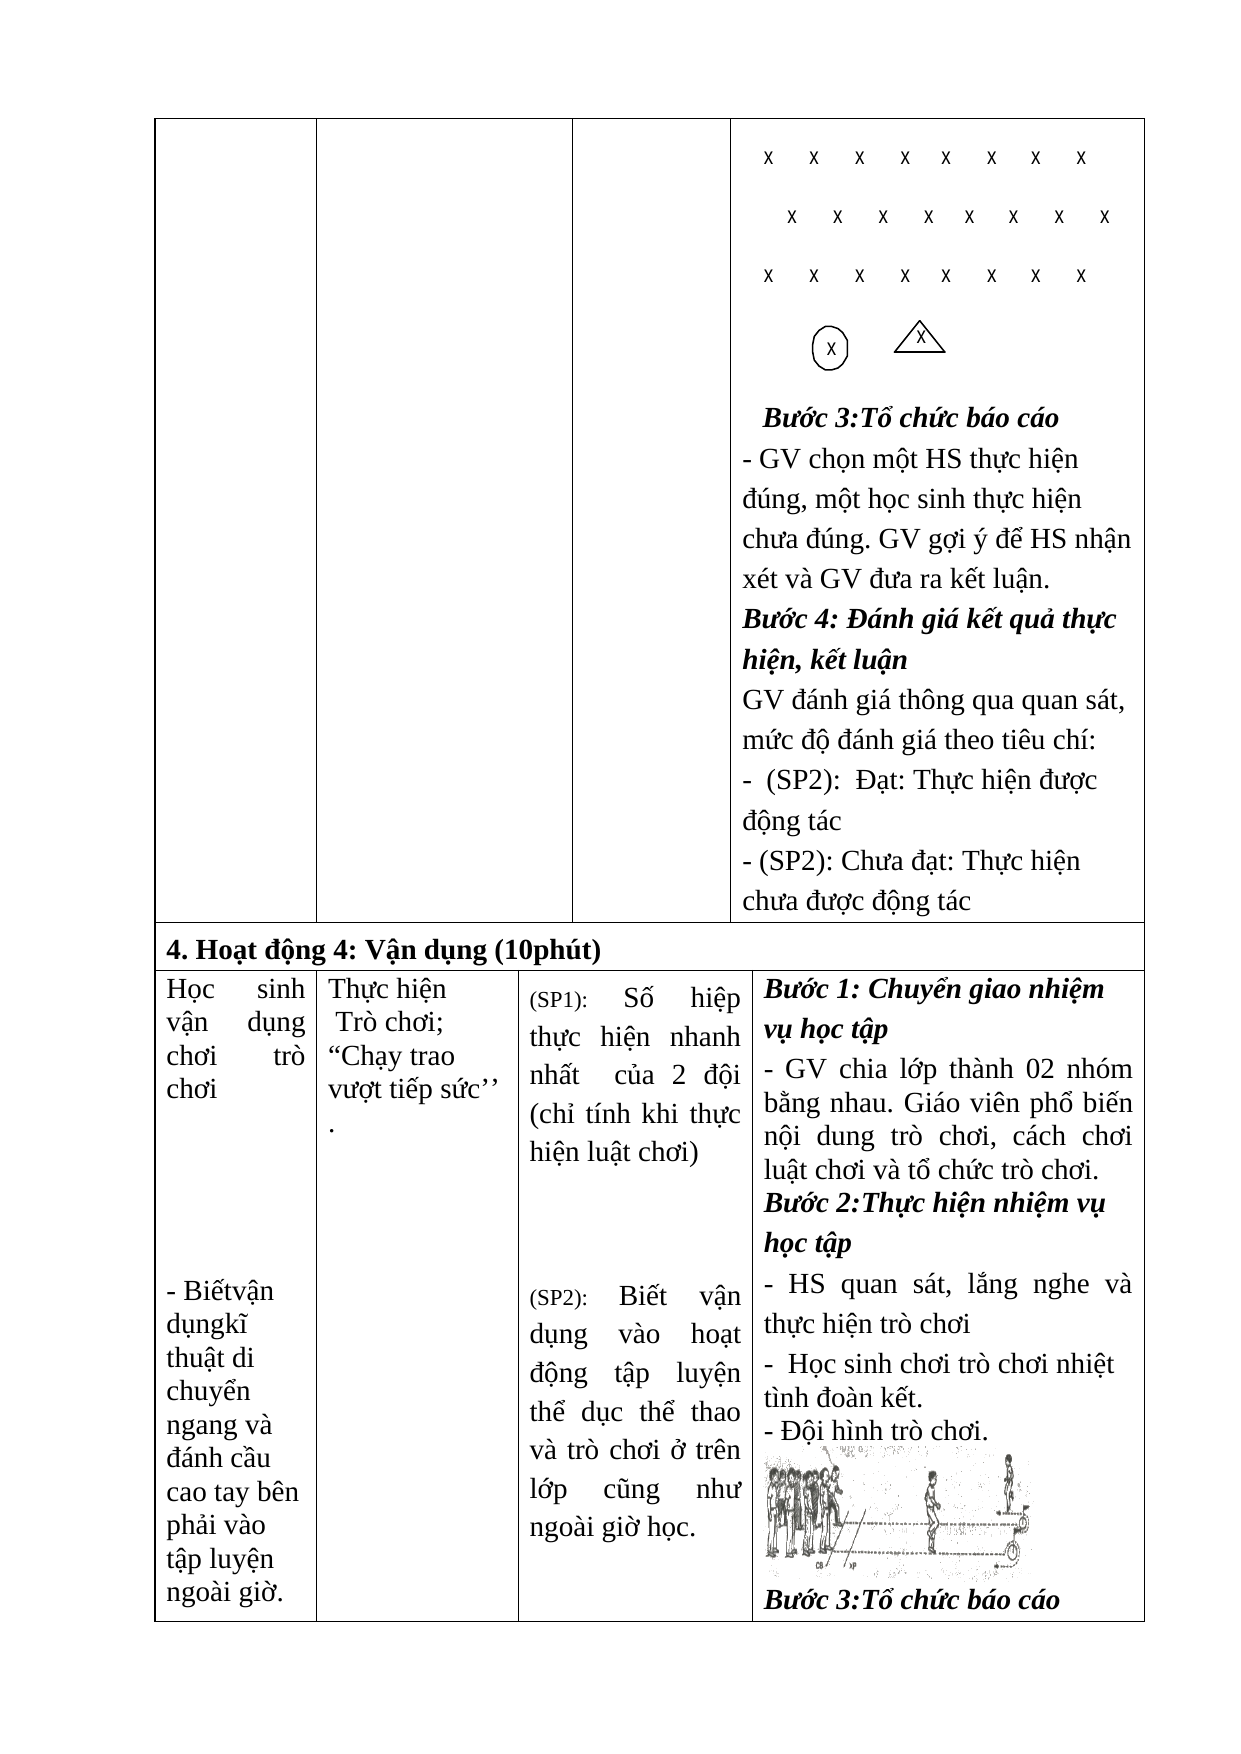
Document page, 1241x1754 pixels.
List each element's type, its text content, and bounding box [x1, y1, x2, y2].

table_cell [731, 119, 1144, 922]
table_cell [753, 971, 1144, 1621]
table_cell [317, 971, 518, 1621]
table_cell 4. Hoạt động 4: Vận dụng (10phút) [156, 923, 1144, 970]
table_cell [156, 971, 316, 1621]
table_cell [156, 119, 316, 922]
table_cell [573, 119, 730, 922]
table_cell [519, 971, 752, 1621]
picture [763, 1446, 1037, 1582]
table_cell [317, 119, 572, 922]
